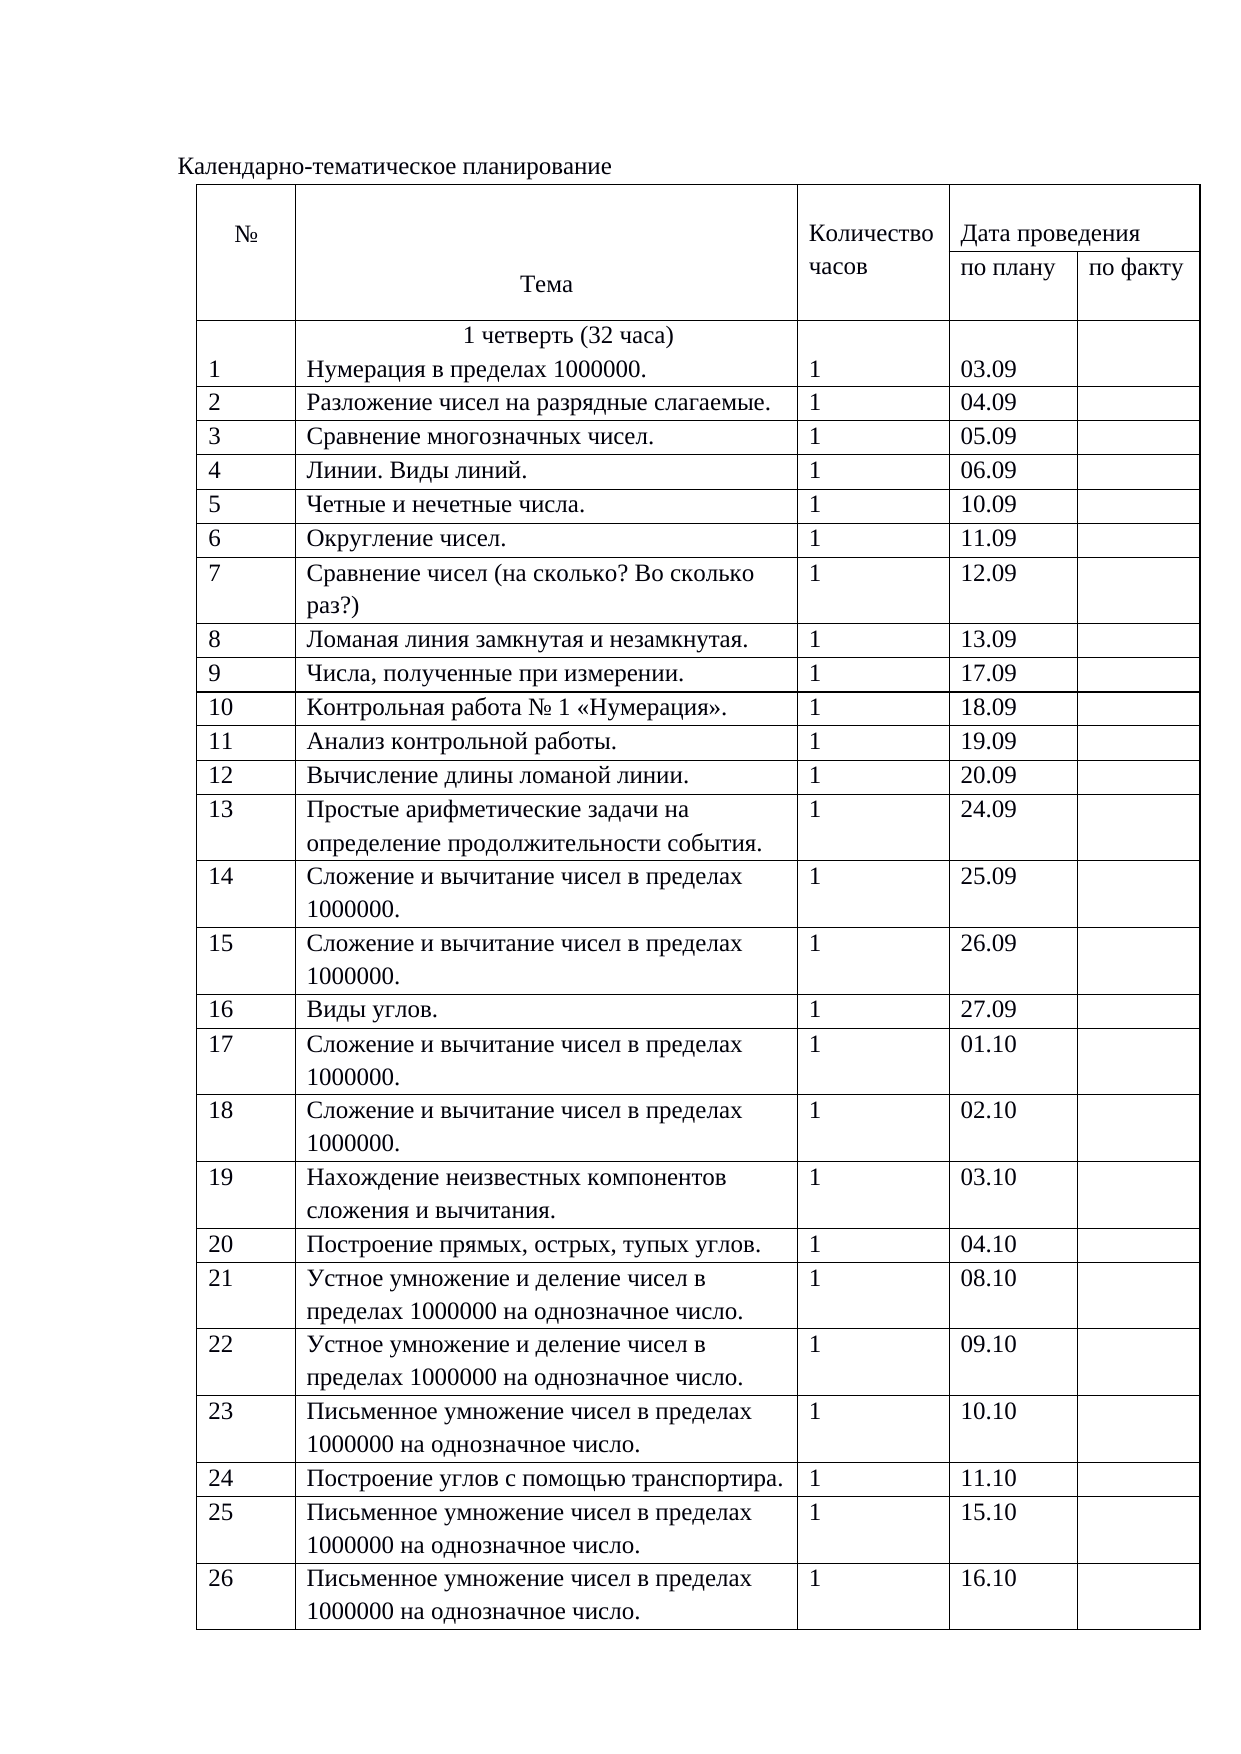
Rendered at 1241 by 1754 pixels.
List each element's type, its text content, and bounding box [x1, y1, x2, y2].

table_cell 1 [798, 1162, 949, 1228]
table_cell Устное умножение и деление чисел в пределах 1000000 на однозначное число. [296, 1263, 797, 1328]
table_cell 1 [798, 387, 949, 420]
table_cell 12 [197, 761, 295, 793]
table_cell 26.09 [950, 928, 1077, 993]
table_cell [1078, 421, 1199, 454]
table_cell [1078, 1162, 1199, 1228]
table_header Дата проведения [950, 185, 1199, 251]
table_cell 1 [798, 1396, 949, 1462]
table_cell 10 [197, 693, 295, 725]
table_cell 1 [798, 1564, 949, 1629]
table_cell [1078, 321, 1199, 386]
table_cell Разложение чисел на разрядные слагаемые. [296, 387, 797, 420]
table_cell 25.09 [950, 861, 1077, 927]
table_cell [1078, 928, 1199, 993]
table_cell 11.09 [950, 524, 1077, 557]
table_cell 1 [798, 421, 949, 454]
table_cell 23 [197, 1396, 295, 1462]
table_cell 1 [798, 1229, 949, 1262]
table_cell [1078, 795, 1199, 860]
table_cell 08.10 [950, 1263, 1077, 1328]
table_cell 1 [798, 795, 949, 860]
table_cell Анализ контрольной работы. [296, 726, 797, 759]
table_cell 18.09 [950, 693, 1077, 725]
table_cell 1 четверть (32 часа) Нумерация в пределах 1000000. [296, 321, 797, 386]
table_cell [1078, 387, 1199, 420]
table_cell [1078, 624, 1199, 657]
table_cell 6 [197, 524, 295, 557]
table_cell 01.10 [950, 1029, 1077, 1094]
table_cell Вычисление длины ломаной линии. [296, 761, 797, 793]
table_cell [1078, 490, 1199, 522]
table_cell [1078, 1095, 1199, 1161]
table_cell 1 [798, 658, 949, 691]
table_cell 1 [798, 693, 949, 725]
table_cell 1 [798, 558, 949, 623]
table_cell 19 [197, 1162, 295, 1228]
table_cell 1 [798, 321, 949, 386]
table_cell 1 [798, 624, 949, 657]
table_cell по факту [1078, 252, 1199, 319]
table_cell 1 [798, 1497, 949, 1562]
table_cell Линии. Виды линий. [296, 455, 797, 488]
table_cell Контрольная работа № 1 «Нумерация». [296, 693, 797, 725]
table_cell [1078, 761, 1199, 793]
table_cell Числа, полученные при измерении. [296, 658, 797, 691]
table_cell [1078, 861, 1199, 927]
table_cell 21 [197, 1263, 295, 1328]
table_cell 1 [798, 861, 949, 927]
table_cell Округление чисел. [296, 524, 797, 557]
table_cell [1078, 1263, 1199, 1328]
table_cell 16.10 [950, 1564, 1077, 1629]
table_cell 22 [197, 1329, 295, 1395]
table_cell Сложение и вычитание чисел в пределах 1000000. [296, 861, 797, 927]
table_cell 05.09 [950, 421, 1077, 454]
table_cell [1078, 1029, 1199, 1094]
table_cell Письменное умножение чисел в пределах 1000000 на однозначное число. [296, 1564, 797, 1629]
table_cell Сравнение многозначных чисел. [296, 421, 797, 454]
table_cell 11.10 [950, 1463, 1077, 1496]
table_cell Сложение и вычитание чисел в пределах 1000000. [296, 928, 797, 993]
table_cell 04.10 [950, 1229, 1077, 1262]
table_cell 8 [197, 624, 295, 657]
table_cell 09.10 [950, 1329, 1077, 1395]
table_cell 04.09 [950, 387, 1077, 420]
table_cell 06.09 [950, 455, 1077, 488]
table_cell [1078, 1329, 1199, 1395]
table_cell 9 [197, 658, 295, 691]
table_cell 17 [197, 1029, 295, 1094]
table_cell 02.10 [950, 1095, 1077, 1161]
table_cell по плану [950, 252, 1077, 319]
table_cell [1078, 1396, 1199, 1462]
table_cell 1 [798, 1463, 949, 1496]
table_cell Письменное умножение чисел в пределах 1000000 на однозначное число. [296, 1396, 797, 1462]
table_cell 1 [798, 1329, 949, 1395]
table_cell 5 [197, 490, 295, 522]
table_cell 15 [197, 928, 295, 993]
table_cell 19.09 [950, 726, 1077, 759]
table_cell 3 [197, 421, 295, 454]
table_cell 03.10 [950, 1162, 1077, 1228]
table_cell [1078, 455, 1199, 488]
table_cell Устное умножение и деление чисел в пределах 1000000 на однозначное число. [296, 1329, 797, 1395]
table_cell 1 [798, 455, 949, 488]
table_cell [1078, 524, 1199, 557]
table_cell 11 [197, 726, 295, 759]
table_cell 2 [197, 387, 295, 420]
table_cell 1 [798, 1095, 949, 1161]
table_cell 16 [197, 995, 295, 1028]
table_cell Ломаная линия замкнутая и незамкнутая. [296, 624, 797, 657]
table_header № [197, 185, 295, 319]
table_cell 18 [197, 1095, 295, 1161]
table_cell 27.09 [950, 995, 1077, 1028]
table_cell [1078, 995, 1199, 1028]
table_cell 26 [197, 1564, 295, 1629]
table_cell Построение прямых, острых, тупых углов. [296, 1229, 797, 1262]
table_cell 7 [197, 558, 295, 623]
table_cell Сложение и вычитание чисел в пределах 1000000. [296, 1095, 797, 1161]
table_cell 14 [197, 861, 295, 927]
table_cell Построение углов с помощью транспортира. [296, 1463, 797, 1496]
table_cell 1 [798, 490, 949, 522]
table_cell [1078, 558, 1199, 623]
table_cell [1078, 1564, 1199, 1629]
table_cell Письменное умножение чисел в пределах 1000000 на однозначное число. [296, 1497, 797, 1562]
table_cell 1 [197, 321, 295, 386]
table_cell Четные и нечетные числа. [296, 490, 797, 522]
table_cell 1 [798, 726, 949, 759]
table_cell 13.09 [950, 624, 1077, 657]
table_cell 1 [798, 1029, 949, 1094]
table_cell 20.09 [950, 761, 1077, 793]
table_cell Простые арифметические задачи на определение продолжительности события. [296, 795, 797, 860]
table_header Количество часов [798, 185, 949, 319]
text Календарно-тематическое планирование [177, 151, 1152, 180]
table_header Тема [296, 185, 797, 319]
table_cell 15.10 [950, 1497, 1077, 1562]
table_cell 13 [197, 795, 295, 860]
table_cell 1 [798, 761, 949, 793]
table_cell 4 [197, 455, 295, 488]
table_cell 10.09 [950, 490, 1077, 522]
table_cell 03.09 [950, 321, 1077, 386]
table_cell 20 [197, 1229, 295, 1262]
table_cell 1 [798, 995, 949, 1028]
table_cell 24 [197, 1463, 295, 1496]
table_cell 10.10 [950, 1396, 1077, 1462]
table_cell [1078, 693, 1199, 725]
table_cell Нахождение неизвестных компонентов сложения и вычитания. [296, 1162, 797, 1228]
table_cell [1078, 1229, 1199, 1262]
table_cell 25 [197, 1497, 295, 1562]
table_cell 12.09 [950, 558, 1077, 623]
table_cell [1078, 658, 1199, 691]
table_cell [1078, 726, 1199, 759]
table_cell 1 [798, 524, 949, 557]
table_cell [1078, 1463, 1199, 1496]
table_cell Виды углов. [296, 995, 797, 1028]
table_cell 1 [798, 1263, 949, 1328]
table_cell 17.09 [950, 658, 1077, 691]
table_cell Сравнение чисел (на сколько? Во сколько раз?) [296, 558, 797, 623]
table_cell 1 [798, 928, 949, 993]
table_cell 24.09 [950, 795, 1077, 860]
table_cell Сложение и вычитание чисел в пределах 1000000. [296, 1029, 797, 1094]
table_cell [1078, 1497, 1199, 1562]
